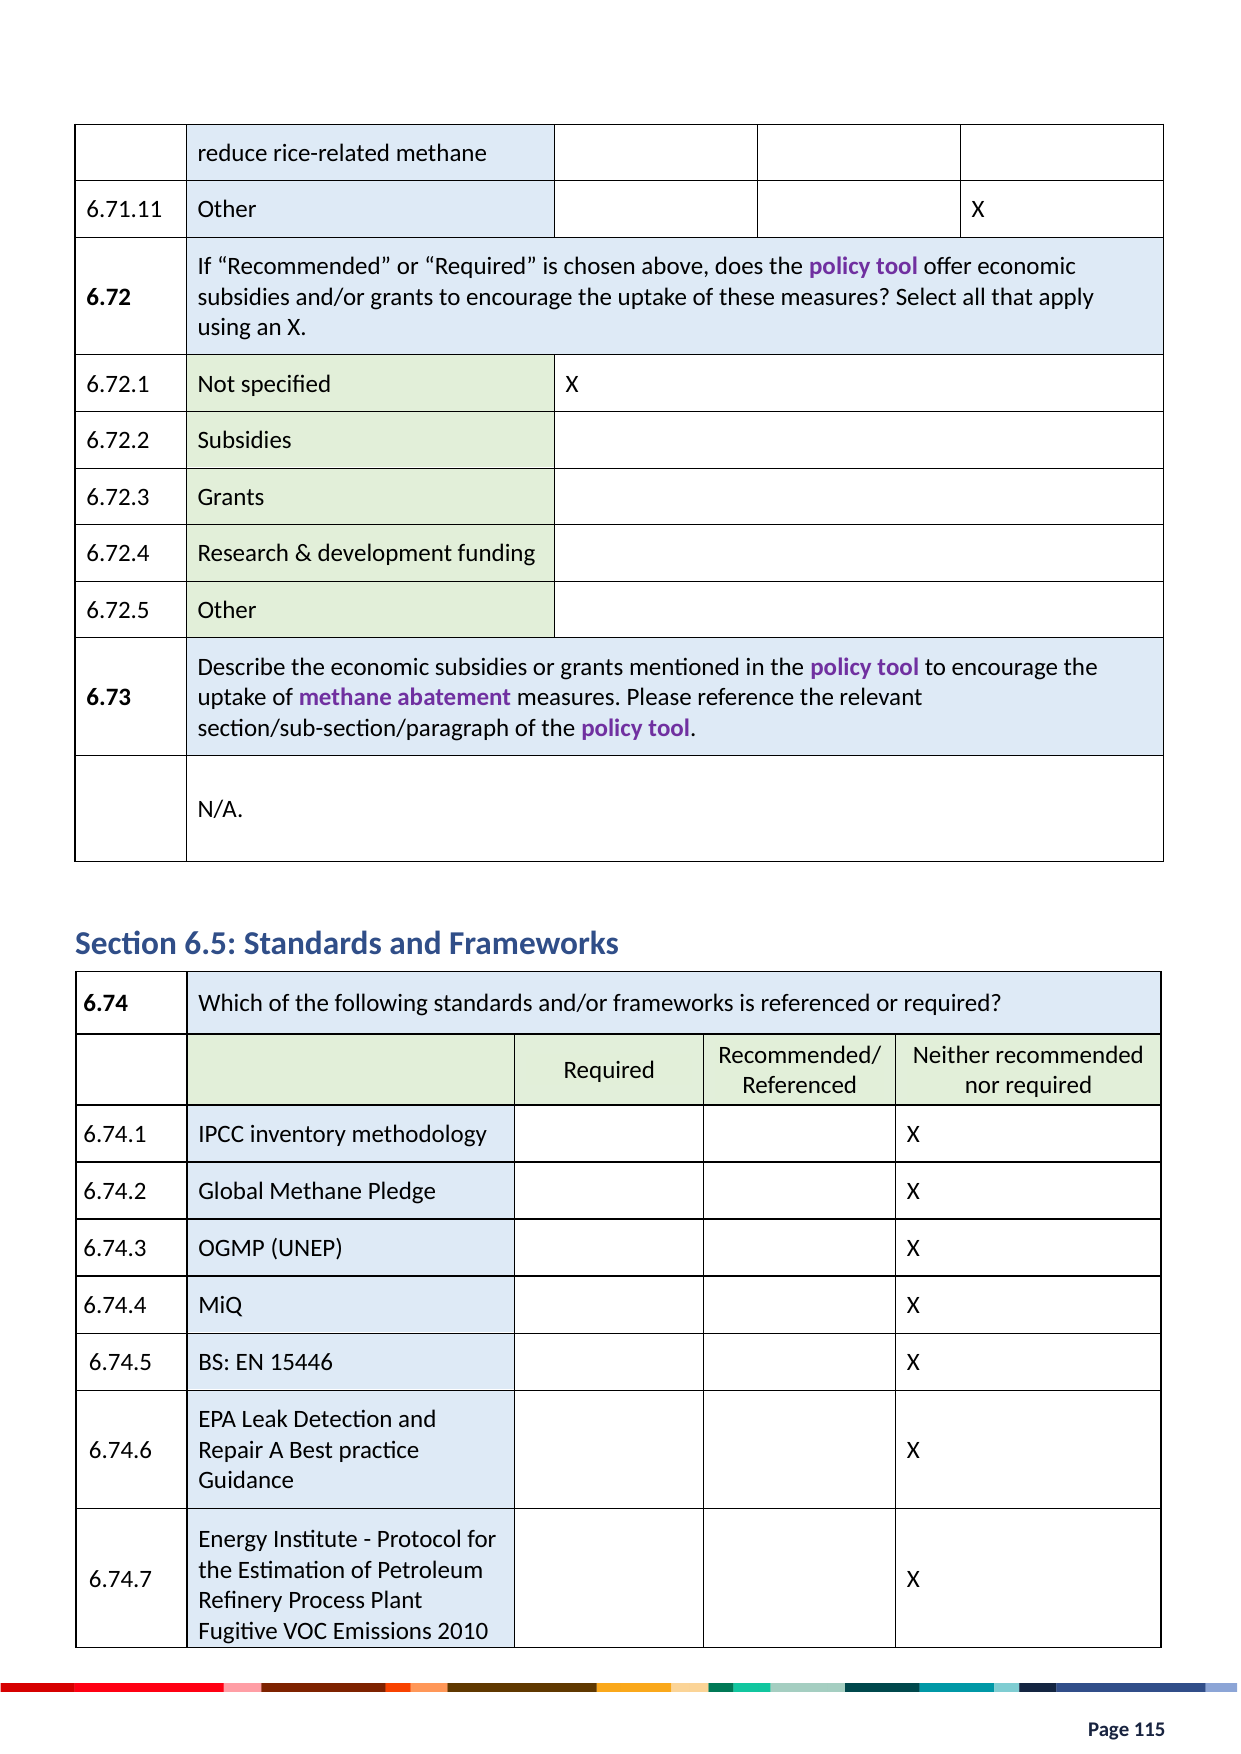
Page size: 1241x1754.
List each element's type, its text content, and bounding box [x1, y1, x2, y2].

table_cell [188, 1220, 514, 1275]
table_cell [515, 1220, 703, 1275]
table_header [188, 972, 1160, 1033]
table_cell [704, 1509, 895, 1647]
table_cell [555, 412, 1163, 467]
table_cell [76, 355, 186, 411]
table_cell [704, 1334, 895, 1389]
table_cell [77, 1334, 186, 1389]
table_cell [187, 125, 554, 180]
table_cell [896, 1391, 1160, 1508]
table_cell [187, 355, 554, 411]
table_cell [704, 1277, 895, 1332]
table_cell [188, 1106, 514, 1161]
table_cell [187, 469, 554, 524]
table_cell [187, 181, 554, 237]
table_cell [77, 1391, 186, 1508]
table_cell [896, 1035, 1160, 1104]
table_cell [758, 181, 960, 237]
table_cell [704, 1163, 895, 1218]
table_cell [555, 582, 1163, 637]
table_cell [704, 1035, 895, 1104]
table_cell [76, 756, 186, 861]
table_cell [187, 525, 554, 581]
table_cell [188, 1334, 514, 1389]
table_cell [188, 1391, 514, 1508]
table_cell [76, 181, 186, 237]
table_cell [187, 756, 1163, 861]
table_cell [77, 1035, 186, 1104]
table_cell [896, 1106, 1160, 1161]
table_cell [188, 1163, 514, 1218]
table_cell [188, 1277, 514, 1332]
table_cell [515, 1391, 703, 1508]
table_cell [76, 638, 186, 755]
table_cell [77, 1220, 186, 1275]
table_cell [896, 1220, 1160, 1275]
subtitle Section 6.5: Standards and Frameworks [75, 922, 1165, 962]
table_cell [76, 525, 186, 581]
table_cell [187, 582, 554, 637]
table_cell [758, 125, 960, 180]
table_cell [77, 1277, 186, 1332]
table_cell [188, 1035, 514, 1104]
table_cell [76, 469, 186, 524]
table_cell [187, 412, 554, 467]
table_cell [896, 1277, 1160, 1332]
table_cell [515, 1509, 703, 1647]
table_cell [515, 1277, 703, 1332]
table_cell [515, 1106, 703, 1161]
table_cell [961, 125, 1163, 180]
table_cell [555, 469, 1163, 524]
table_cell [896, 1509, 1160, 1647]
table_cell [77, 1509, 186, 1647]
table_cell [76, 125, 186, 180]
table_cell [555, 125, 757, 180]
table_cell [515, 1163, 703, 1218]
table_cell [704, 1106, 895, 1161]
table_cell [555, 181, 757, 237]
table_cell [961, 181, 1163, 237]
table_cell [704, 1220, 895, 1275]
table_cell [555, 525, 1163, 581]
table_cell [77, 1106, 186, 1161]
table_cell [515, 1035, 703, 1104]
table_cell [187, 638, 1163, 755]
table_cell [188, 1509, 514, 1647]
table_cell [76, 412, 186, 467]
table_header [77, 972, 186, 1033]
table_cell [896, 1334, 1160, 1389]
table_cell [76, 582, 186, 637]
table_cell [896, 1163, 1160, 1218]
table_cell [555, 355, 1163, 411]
picture [0, 1683, 1236, 1692]
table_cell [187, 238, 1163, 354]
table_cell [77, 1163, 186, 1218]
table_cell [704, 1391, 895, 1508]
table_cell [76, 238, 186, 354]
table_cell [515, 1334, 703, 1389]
